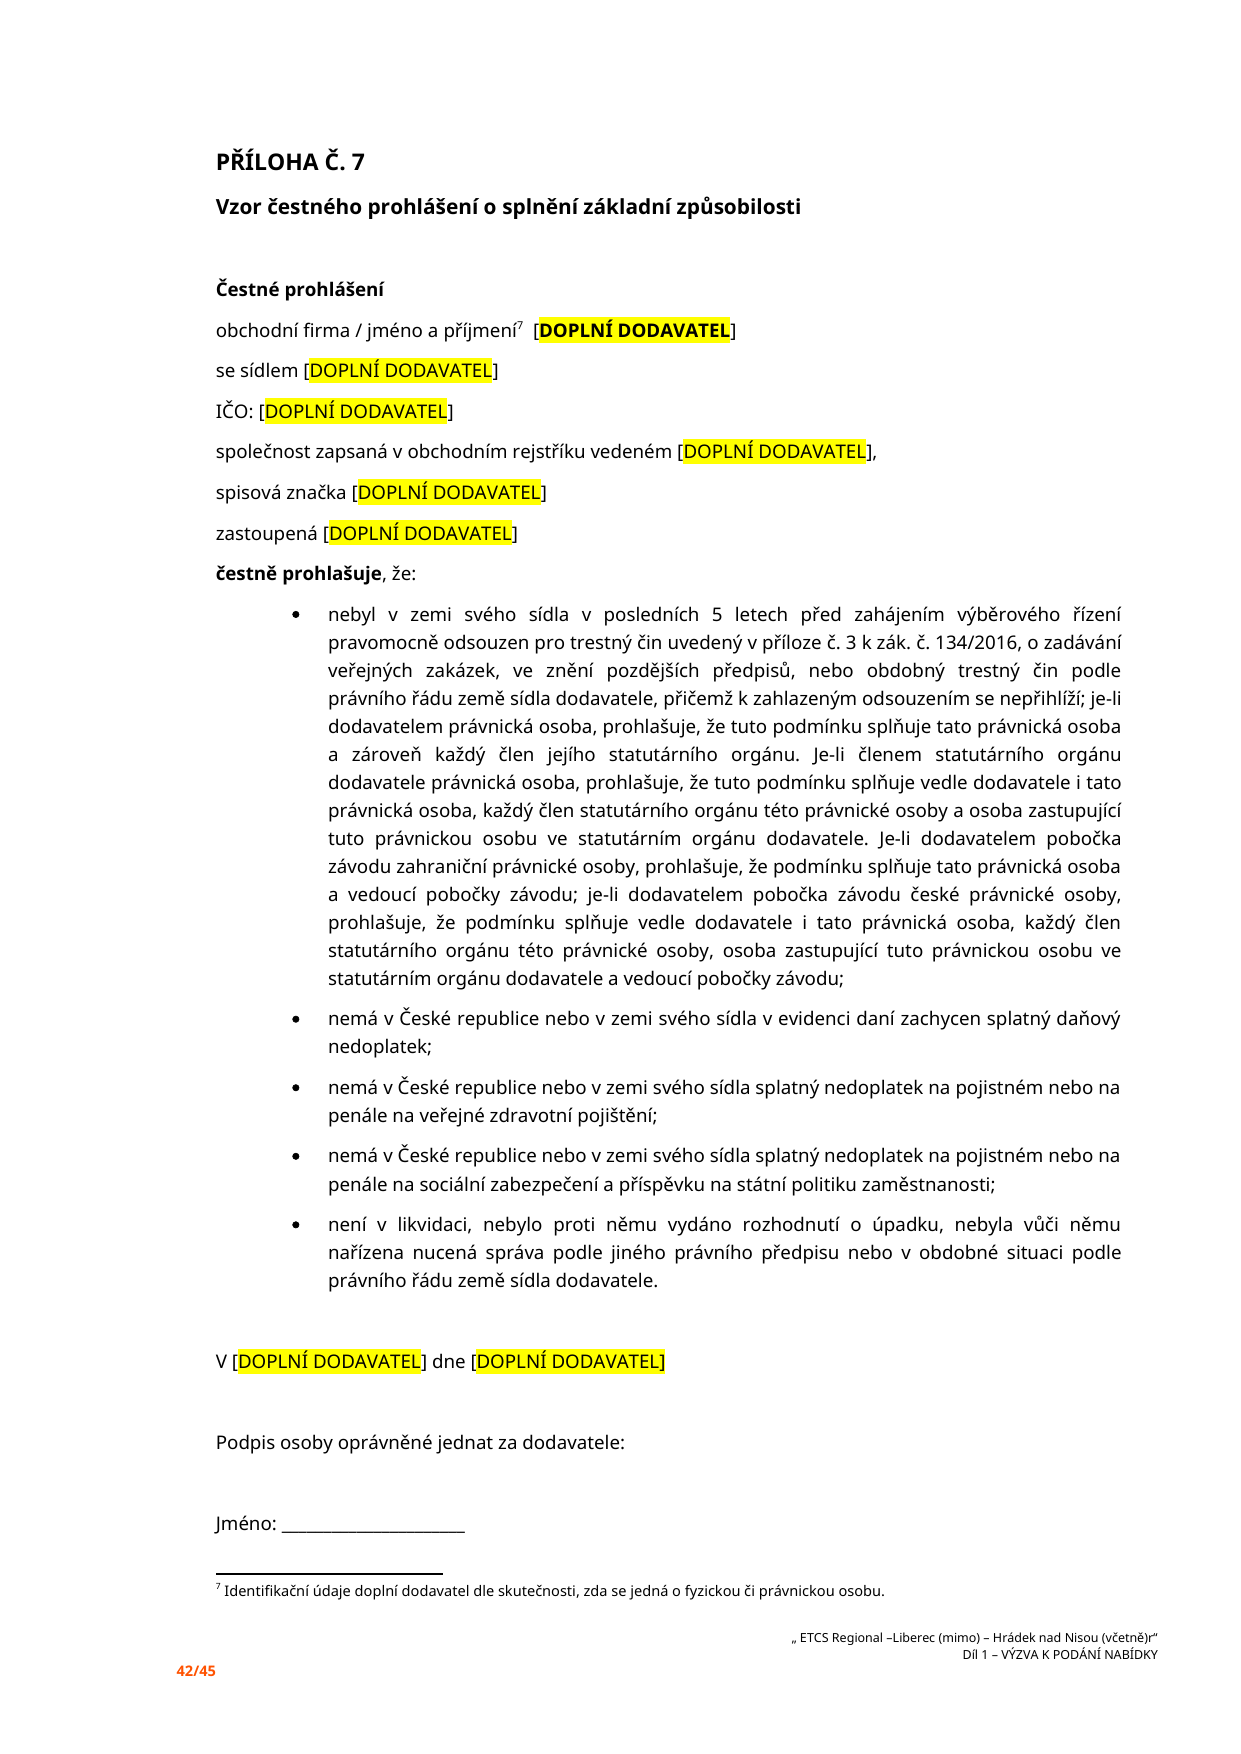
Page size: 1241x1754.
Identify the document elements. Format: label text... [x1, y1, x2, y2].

text V [DOPLNÍ DODAVATEL] dne [DOPLNÍ DODAVATEL] [216, 1348, 1122, 1374]
text společnost zapsaná v obchodním rejstříku vedeném [DOPLNÍ DODAVATEL], [216, 439, 683, 464]
text Příloha č. 7 [216, 146, 1122, 177]
text se sídlem [DOPLNÍ DODAVATEL] [216, 358, 309, 383]
text zastoupená [DOPLNÍ DODAVATEL] [512, 520, 1122, 545]
text nebyl v zemi svého sídla v posledních 5 letech před zahájením výběrového řízení pravomocně odsouzen pro trestný čin uvedený v příloze č. 3 k zák. č. 134/2016, o zadávání veřejných zakázek, ve znění pozdějších předpisů, nebo obdobný trestný čin podle právního řádu země sídla dodavatele, přičemž k zahlazeným odsouzením se nepřihlíží; je-li dodavatelem právnická osoba, prohlašuje, že tuto podmínku splňuje tato právnická osoba a zároveň každý člen jejího statutárního orgánu. Je-li členem statutárního orgánu dodavatele právnická osoba, prohlašuje, že tuto podmínku splňuje vedle dodavatele i tato právnická osoba, každý člen statutárního orgánu této právnické osoby a osoba zastupující tuto právnickou osobu ve statutárním orgánu dodavatele. Je-li dodavatelem pobočka závodu zahraniční právnické osoby, prohlašuje, že podmínku splňuje tato právnická osoba a vedoucí pobočky závodu; je-li dodavatelem pobočka závodu české právnické osoby, prohlašuje, že podmínku splňuje vedle dodavatele i tato právnická osoba, každý člen statutárního orgánu této právnické osoby, osoba zastupující tuto právnickou osobu ve statutárním orgánu dodavatele a vedoucí pobočky závodu; [292, 601, 1122, 991]
text Vzor čestného prohlášení o splnění základní způsobilosti [216, 192, 1122, 221]
text nemá v České republice nebo v zemi svého sídla splatný nedoplatek na pojistném nebo na penále na sociální zabezpečení a příspěvku na státní politiku zaměstnanosti; [292, 1143, 1122, 1196]
text společnost zapsaná v obchodním rejstříku vedeném [DOPLNÍ DODAVATEL], [866, 439, 1122, 464]
text obchodní firma / jméno a příjmení [DOPLNÍ DODAVATEL] [730, 317, 1122, 343]
text nemá v České republice nebo v zemi svého sídla splatný nedoplatek na pojistném nebo na penále na veřejné zdravotní pojištění; [292, 1074, 1122, 1128]
text nemá v České republice nebo v zemi svého sídla v evidenci daní zachycen splatný daňový nedoplatek; [292, 1006, 1122, 1059]
text Čestné prohlášení [216, 277, 1122, 302]
text obchodní firma / jméno a příjmení [DOPLNÍ DODAVATEL] [216, 317, 539, 343]
text Podpis osoby oprávněné jednat za dodavatele: [216, 1429, 1122, 1455]
text není v likvidaci, nebylo proti němu vydáno rozhodnutí o úpadku, nebyla vůči němu nařízena nucená správa podle jiného právního předpisu nebo v obdobné situaci podle právního řádu země sídla dodavatele. [292, 1211, 1122, 1293]
text spisová značka [DOPLNÍ DODAVATEL] [541, 479, 1122, 505]
text Jméno: ______________________ [216, 1511, 1122, 1536]
text IČO: [DOPLNÍ DODAVATEL] [447, 398, 1122, 424]
text se sídlem [DOPLNÍ DODAVATEL] [492, 358, 1122, 383]
text spisová značka [DOPLNÍ DODAVATEL] [216, 479, 358, 505]
text zastoupená [DOPLNÍ DODAVATEL] [216, 520, 329, 545]
text čestně prohlašuje, že: [216, 560, 1122, 586]
